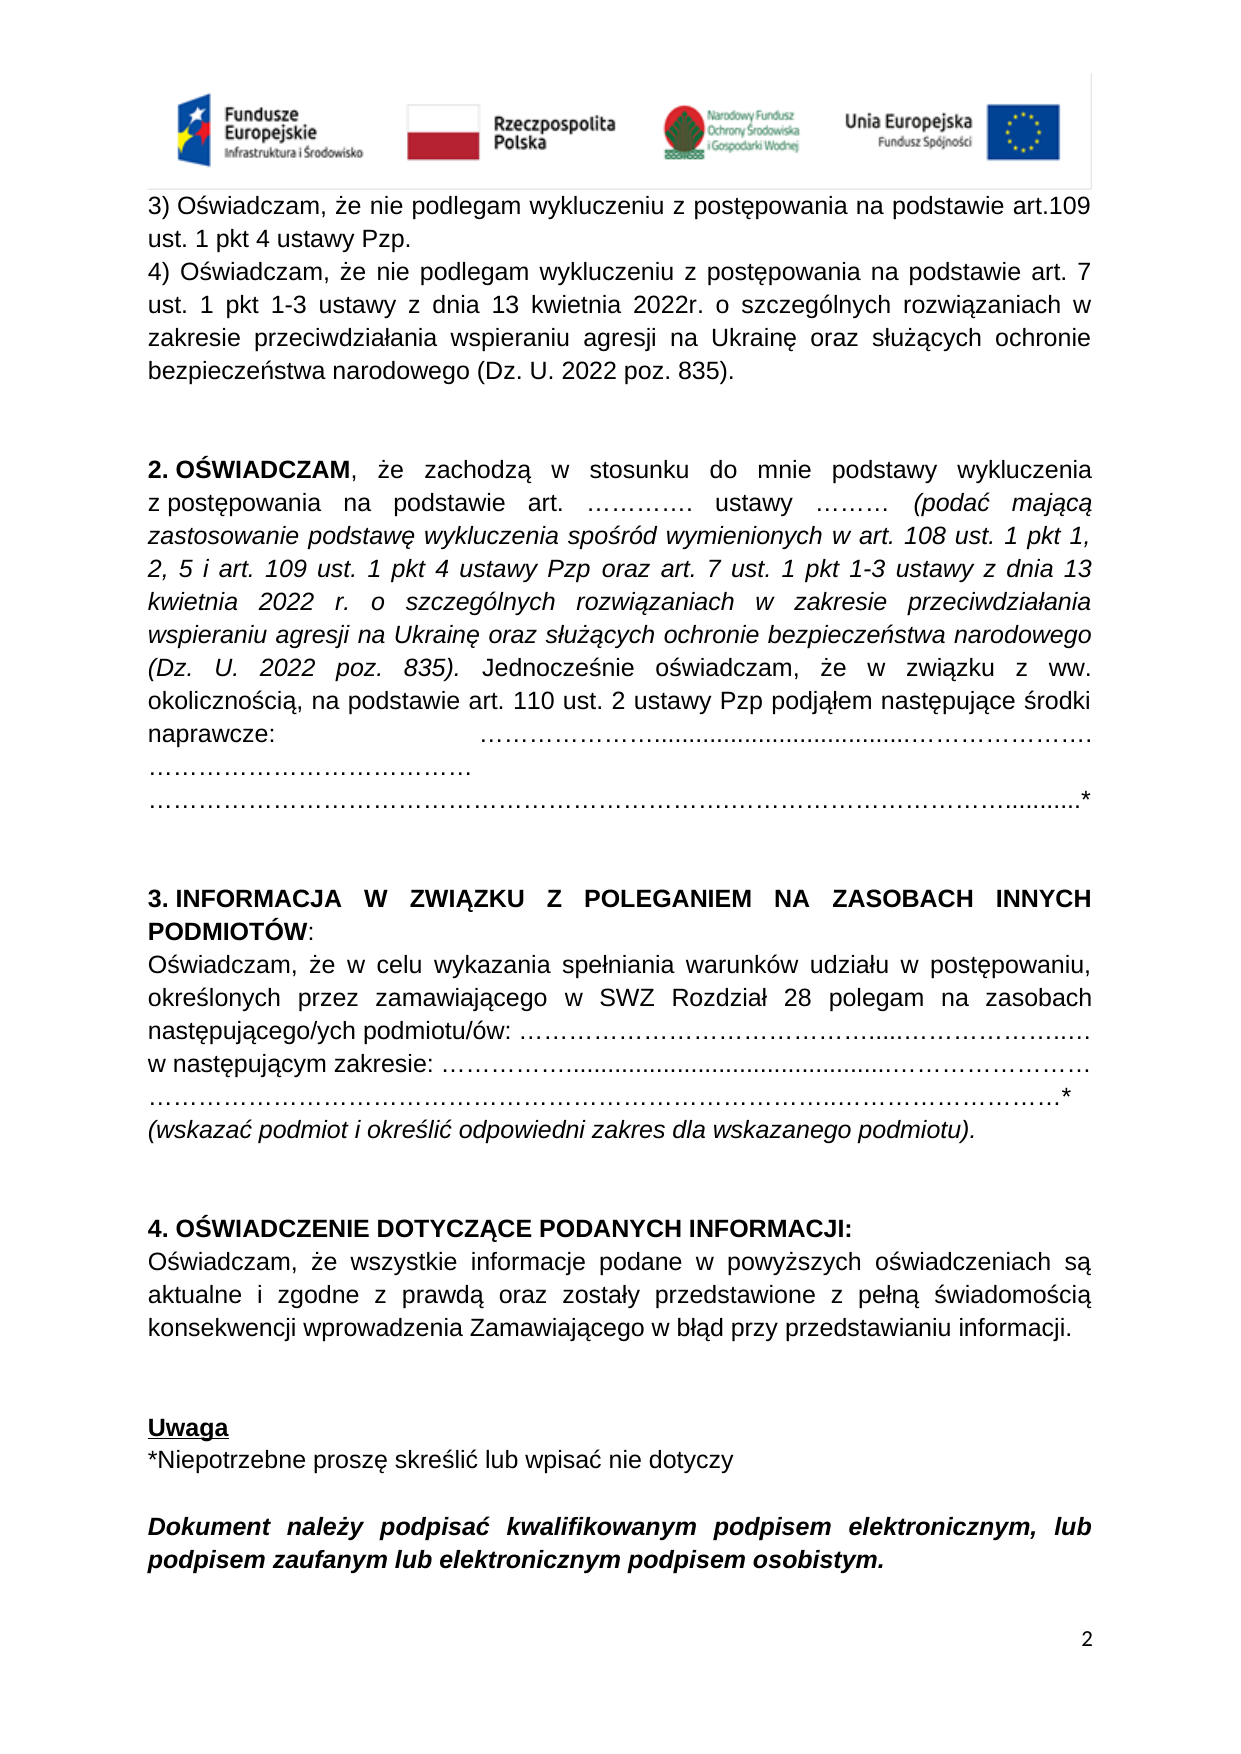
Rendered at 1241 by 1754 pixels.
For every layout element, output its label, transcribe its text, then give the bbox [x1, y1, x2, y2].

text 4. OŚWIADCZENIE DOTYCZĄCE PODANYCH INFORMACJI: [148, 1214, 1093, 1243]
text (wskazać podmiot i określić odpowiedni zakres dla wskazanego podmiotu). [148, 1115, 1093, 1144]
text *Niepotrzebne proszę skreślić lub wpisać nie dotyczy [148, 1446, 1093, 1474]
text Oświadczam, że w celu wykazania spełniania warunków udziału w postępowaniu, określonych przez zamawiającego w SWZ Rozdział 28 polegam na zasobach następującego/ych podmiotu/ów: …………………………………….....………………..… [148, 950, 1093, 1045]
text …………………………………………………………….……………………………...........* [148, 785, 1093, 814]
text Uwaga [148, 1412, 1093, 1441]
text 3) Oświadczam, że nie podlegam wykluczeniu z postępowania na podstawie art.109 ust. 1 pkt 4 ustawy Pzp. [148, 191, 1093, 252]
text 3. INFORMACJA W ZWIĄZKU Z POLEGANIEM NA ZASOBACH INNYCH PODMIOTÓW: [148, 884, 1093, 946]
picture [147, 73, 1093, 191]
text 4) Oświadczam, że nie podlegam wykluczeniu z postępowania na podstawie art. 7 ust. 1 pkt 1-3 ustawy z dnia 13 kwietnia 2022r. o szczególnych rozwiązaniach w zakresie przeciwdziałania wspieraniu agresji na Ukrainę oraz służących ochronie bezpieczeństwa narodowego (Dz. U. 2022 poz. 835). [148, 257, 1093, 384]
text Dokument należy podpisać kwalifikowanym podpisem elektronicznym, lub podpisem zaufanym lub elektronicznym podpisem osobistym. [148, 1512, 1093, 1573]
text Oświadczam, że wszystkie informacje podane w powyższych oświadczeniach są aktualne i zgodne z prawdą oraz zostały przedstawione z pełną świadomością konsekwencji wprowadzenia Zamawiającego w błąd przy przedstawianiu informacji. [148, 1247, 1093, 1342]
text ………………………………………………………………………..………………………* [148, 1082, 1093, 1111]
text 2. OŚWIADCZAM, że zachodzą w stosunku do mnie podstawy wykluczenia z postępowania na podstawie art. …………. ustawy ……… (podać mającą zastosowanie podstawę wykluczenia spośród wymienionych w art. 108 ust. 1 pkt 1, 2, 5 i art. 109 ust. 1 pkt 4 ustawy Pzp oraz art. 7 ust. 1 pkt 1-3 ustawy z dnia 13 kwietnia 2022 r. o szczególnych rozwiązaniach w zakresie przeciwdziałania wspieraniu agresji na Ukrainę oraz służących ochronie bezpieczeństwa narodowego (Dz. U. 2022 poz. 835). Jednocześnie oświadczam, że w związku z ww. okolicznością, na podstawie art. 110 ust. 2 ustawy Pzp podjąłem następujące środki naprawcze: ………………….....................................………………….………………………………… [148, 455, 1093, 781]
text w następującym zakresie: ……………...............................................…………………… [148, 1049, 1093, 1078]
